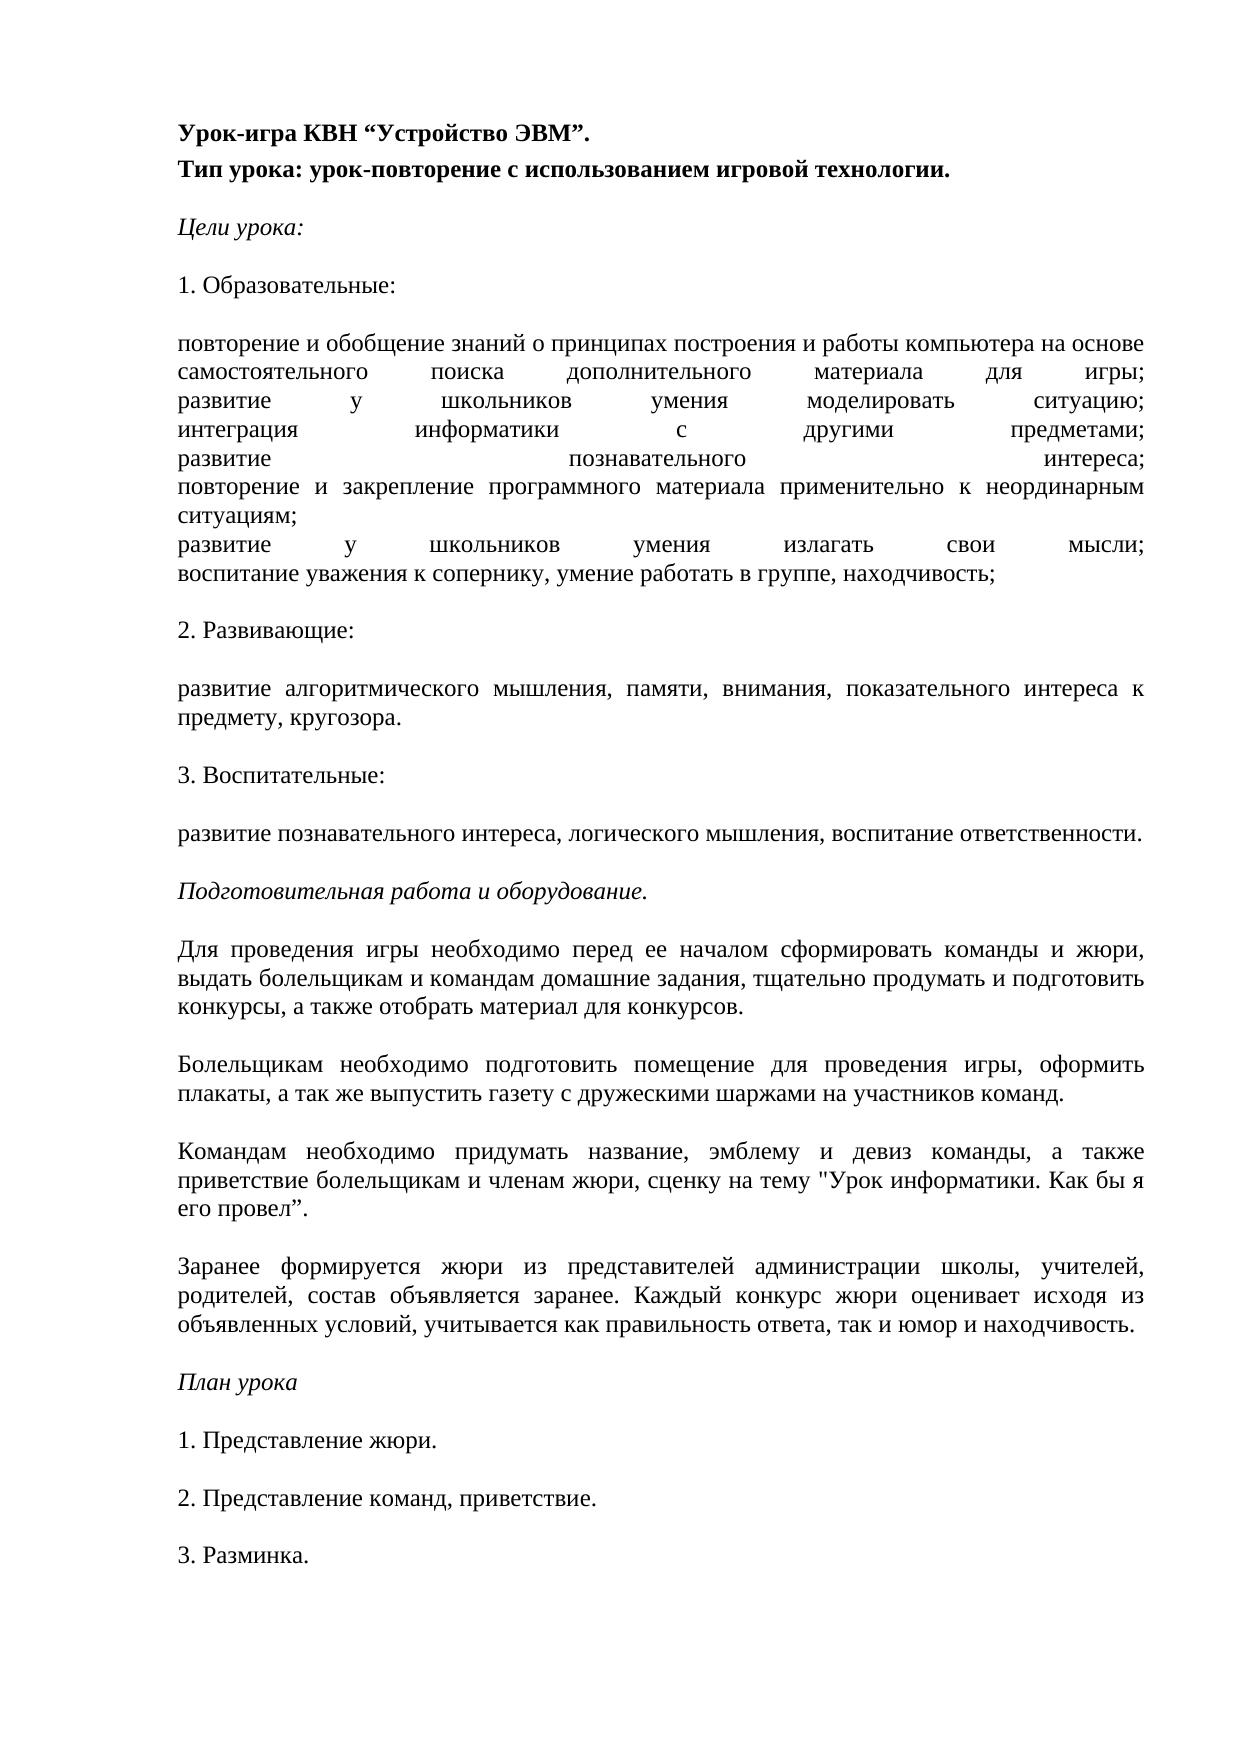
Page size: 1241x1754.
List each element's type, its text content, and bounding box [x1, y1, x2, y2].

text Урок-игра КВН “Устройство ЭВМ”. [177, 118, 1152, 147]
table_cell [174, 147, 1148, 1604]
